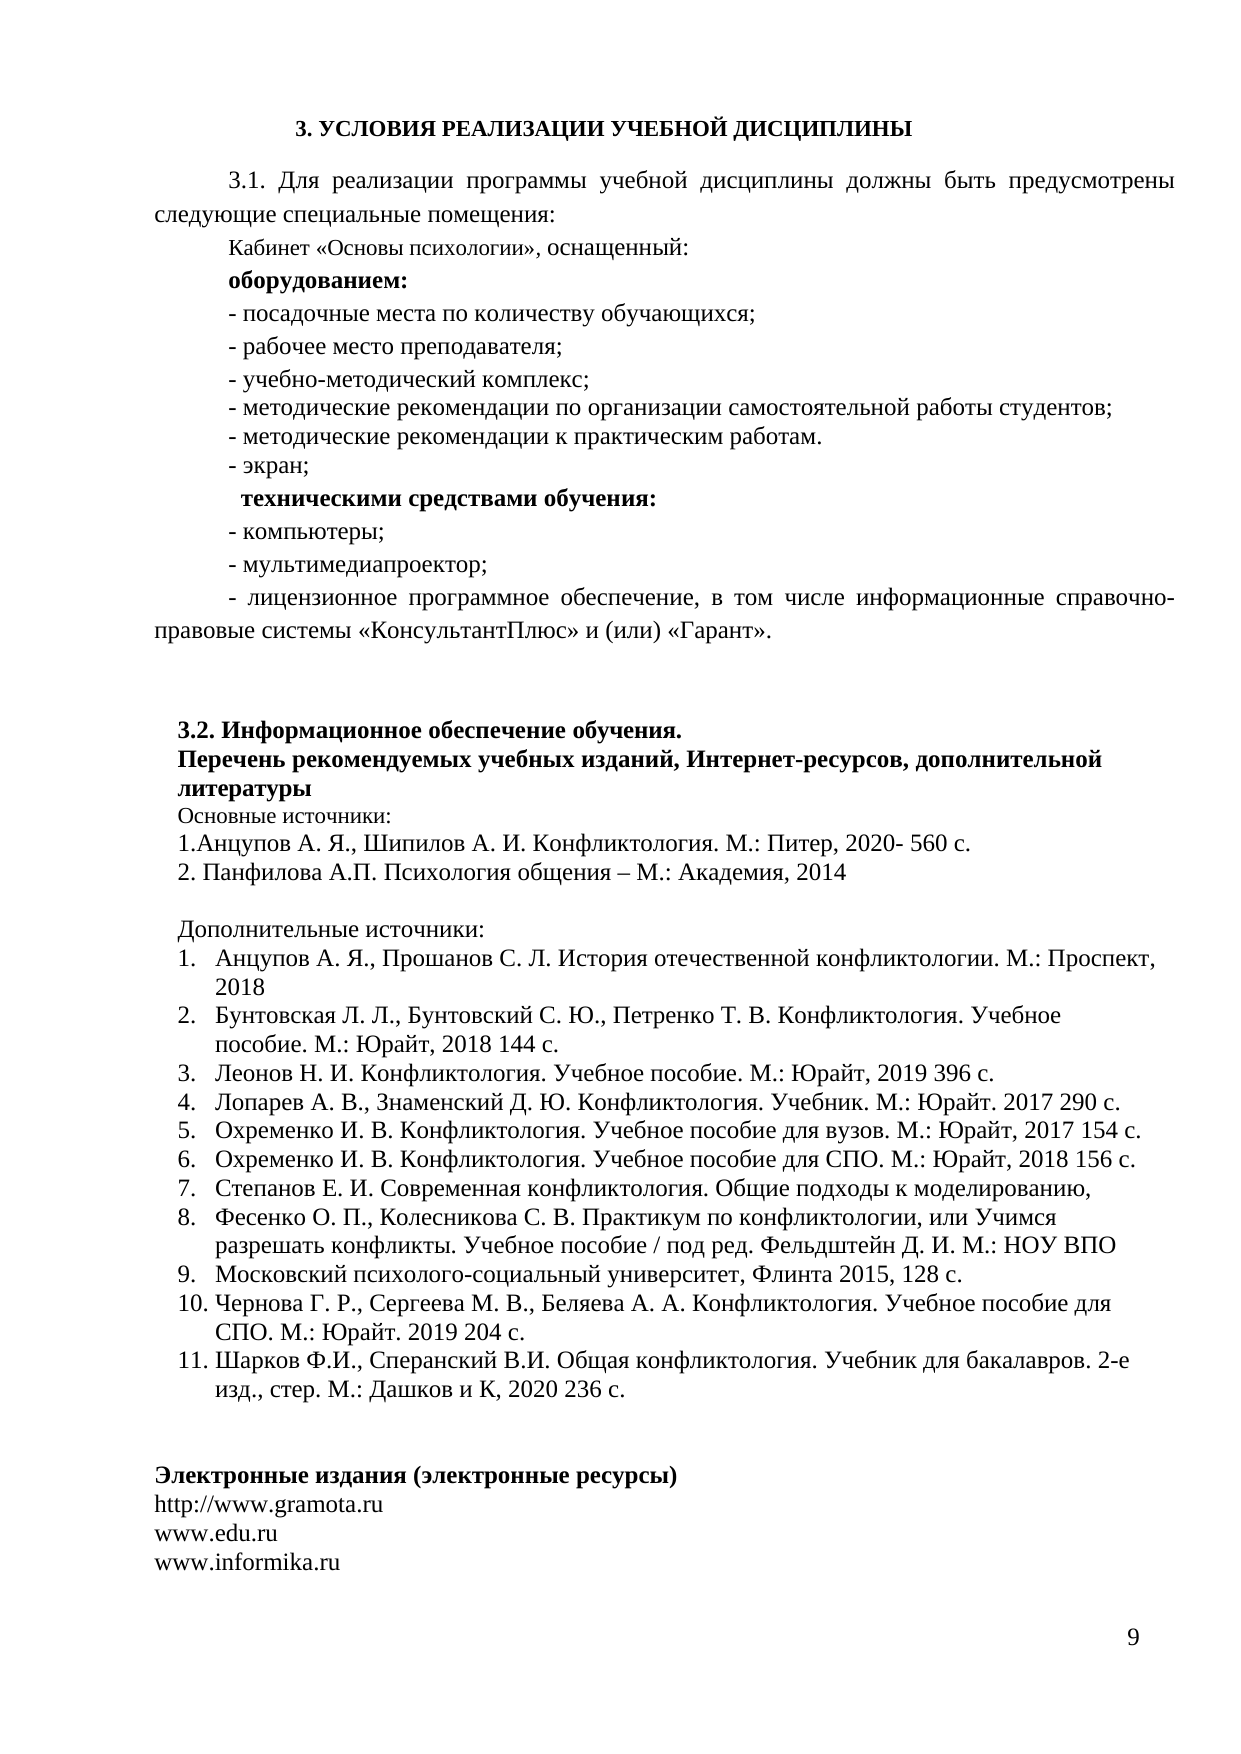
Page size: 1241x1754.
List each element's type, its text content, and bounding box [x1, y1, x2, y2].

list разрешать конфликты. Учебное пособие / под ред. Фельдштейн Д. И. М.: НОУ ВПО [215, 1231, 1176, 1259]
subtitle 3.2. Информационное обеспечение обучения. [177, 715, 1176, 744]
text оборудованием: [154, 265, 1176, 293]
list Бунтовская Л. Л., Бунтовский С. Ю., Петренко Т. В. Конфликтология. Учебное [177, 1001, 1176, 1029]
text Перечень рекомендуемых учебных изданий, Интернет-ресурсов, дополнительной литературы [177, 744, 1176, 802]
text http://www.gramota.ru [154, 1489, 1176, 1518]
text - методические рекомендации по организации самостоятельной работы студентов; [228, 392, 1176, 421]
text 3.1. Для реализации программы учебной дисциплины должны быть предусмотрены следующие специальные помещения: [154, 166, 1176, 227]
text техническими средствами обучения: [154, 483, 1176, 512]
text Электронные издания (электронные ресурсы) [154, 1461, 1176, 1489]
list Леонов Н. И. Конфликтология. Учебное пособие. М.: Юрайт, 2019 396 с. [177, 1058, 1176, 1087]
text - методические рекомендации к практическим работам. [228, 421, 1176, 450]
text - посадочные места по количеству обучающихся; [154, 298, 1176, 326]
text 2. Панфилова А.П. Психология общения – М.: Академия, 2014 [177, 857, 1176, 886]
text www.edu.ru [154, 1518, 1176, 1547]
list Степанов Е. И. Современная конфликтология. Общие подходы к моделированию, [177, 1173, 1176, 1202]
text 1.Анцупов А. Я., Шипилов А. И. Конфликтология. М.: Питер, 2020- 560 с. [177, 828, 1176, 857]
list изд., стер. М.: Дашков и К, 2020 236 с. [215, 1374, 1176, 1403]
text - мультимедиапроектор; [154, 549, 1176, 578]
text www.informika.ru [154, 1547, 1176, 1576]
text - учебно-методический комплекс; [228, 364, 1176, 392]
text - лицензионное программное обеспечение, в том числе информационные справочно-правовые системы «КонсультантПлюс» и (или) «Гарант». [154, 582, 1176, 644]
list Охременко И. В. Конфликтология. Учебное пособие для СПО. М.: Юрайт, 2018 156 с. [177, 1144, 1176, 1173]
list Анцупов А. Я., Прошанов С. Л. История отечественной конфликтологии. М.: Проспект, 2018 [177, 943, 1176, 1001]
text - рабочее место преподавателя; [154, 331, 1176, 359]
text - экран; [154, 450, 1176, 479]
text Дополнительные источники: [177, 914, 1176, 943]
text - компьютеры; [154, 516, 1176, 545]
list Охременко И. В. Конфликтология. Учебное пособие для вузов. М.: Юрайт, 2017 154 с. [177, 1116, 1176, 1144]
list СПО. М.: Юрайт. 2019 204 с. [215, 1317, 1176, 1346]
list Лопарев А. В., Знаменский Д. Ю. Конфликтология. Учебник. М.: Юрайт. 2017 290 с. [177, 1087, 1176, 1116]
list Чернова Г. Р., Сергеева М. В., Беляева А. А. Конфликтология. Учебное пособие для [177, 1288, 1176, 1317]
text 3. УСЛОВИЯ РЕАЛИЗАЦИИ УЧЕБНОЙ ДИСЦИПЛИНЫ [295, 114, 1176, 141]
text Кабинет «Основы психологии», оснащенный: [154, 232, 1176, 260]
list Фесенко О. П., Колесникова С. В. Практикум по конфликтологии, или Учимся [177, 1202, 1176, 1231]
list Московский психолого-социальный университет, Флинта 2015, 128 с. [177, 1259, 1176, 1288]
text Основные источники: [177, 802, 1176, 828]
list Шарков Ф.И., Сперанский В.И. Общая конфликтология. Учебник для бакалавров. 2-е [177, 1346, 1176, 1374]
list пособие. М.: Юрайт, 2018 144 с. [215, 1029, 1176, 1058]
